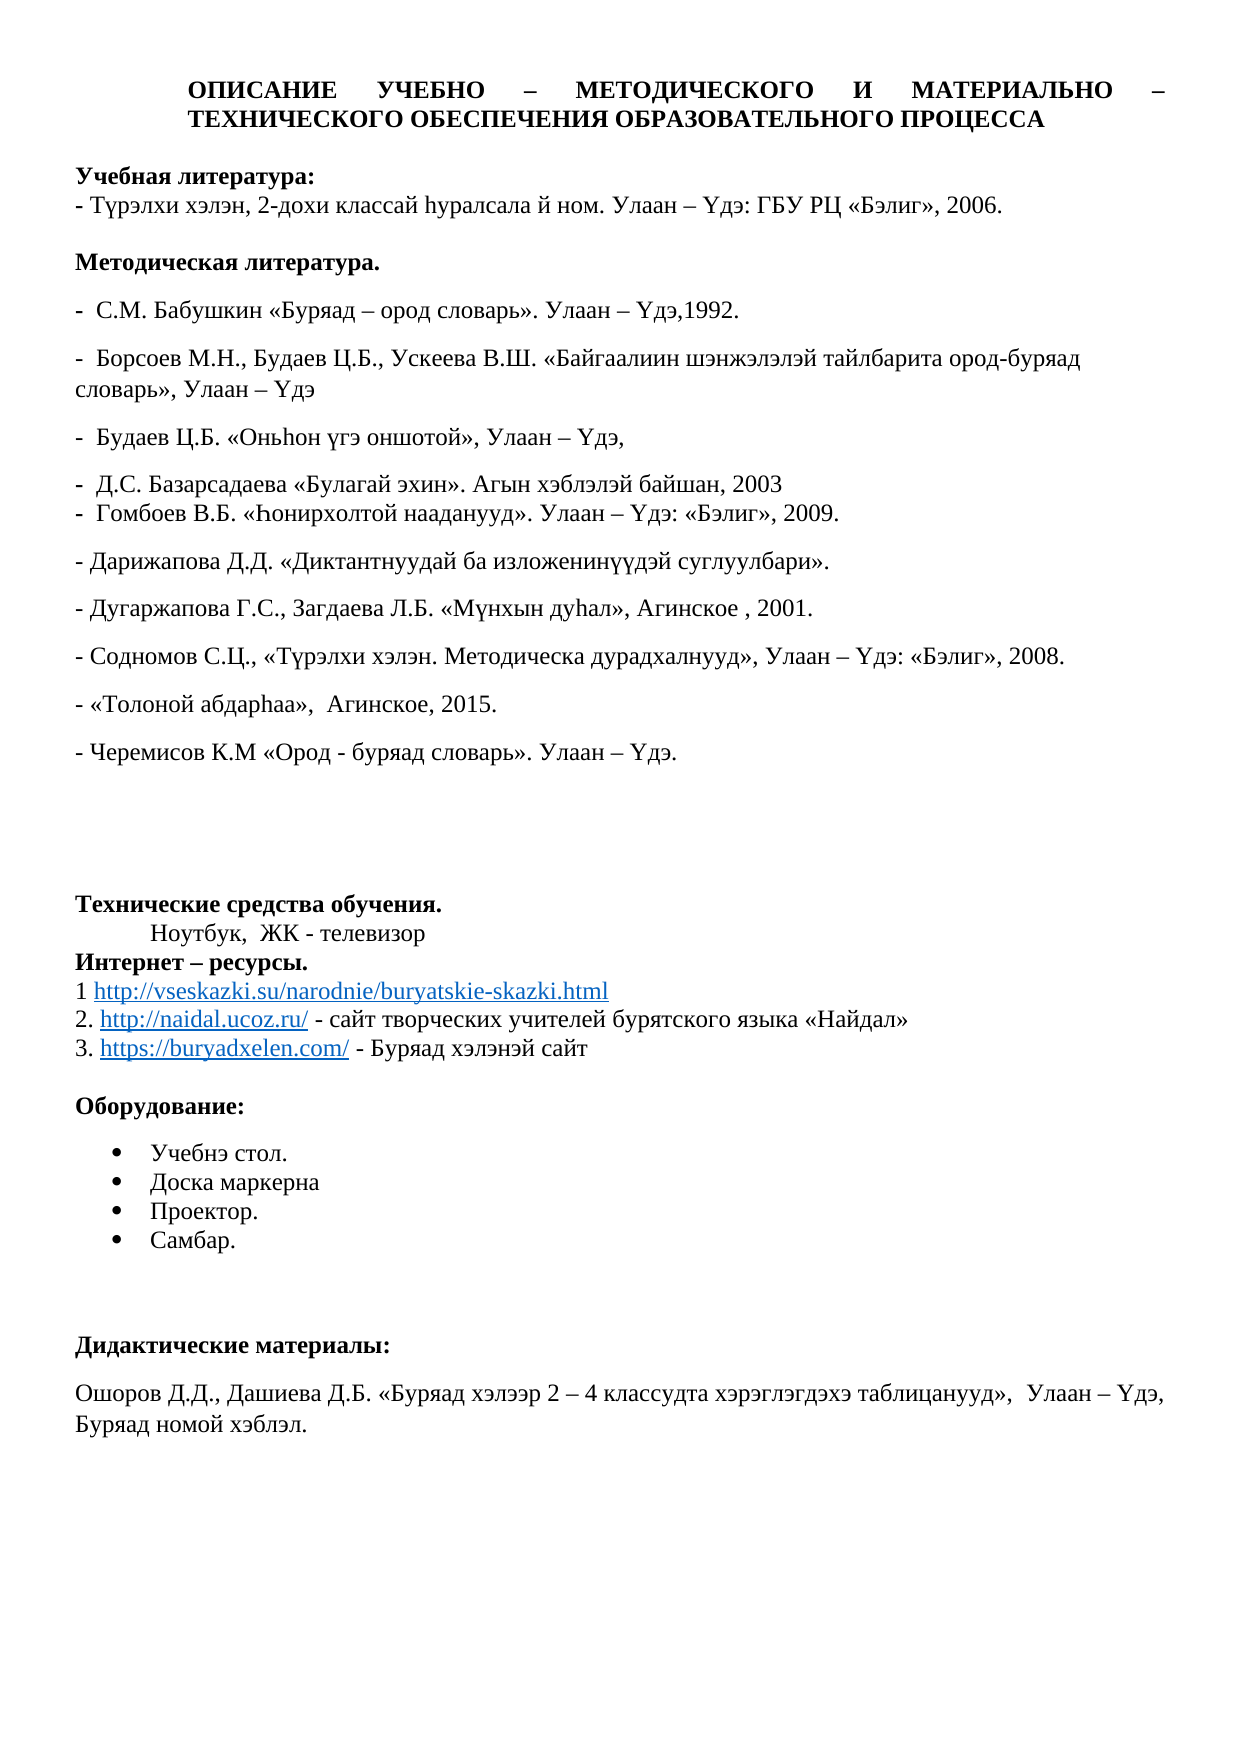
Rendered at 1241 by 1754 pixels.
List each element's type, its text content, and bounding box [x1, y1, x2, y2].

list Проектор. [112, 1196, 1165, 1225]
text Оборудование: [75, 1091, 1165, 1119]
text Интернет – ресурсы. [75, 947, 1165, 976]
list Учебнэ стол. [112, 1138, 1165, 1167]
text 2. http://naidal.ucoz.ru/ - сайт творческих учителей бурятского языка «Найдал» [75, 1004, 1165, 1033]
text - Түрэлхи хэлэн, 2-дохи классай hуралсала й ном. Улаан – Үдэ: ГБУ РЦ «Бэлиг», 2006. [75, 190, 1165, 219]
list Самбар. [112, 1225, 1165, 1253]
text - С.М. Бабушкин «Буряад – ород словарь». Улаан – Үдэ,1992. [75, 295, 1165, 324]
text Дидактические материалы: [75, 1330, 1165, 1359]
text - Дугаржапова Г.С., Загдаева Л.Б. «Мүнхын дуhал», Агинское , 2001. [75, 593, 1165, 622]
text - Будаев Ц.Б. «Оньhон үгэ оншотой», Улаан – Үдэ, [75, 422, 1165, 450]
text ОПИСАНИЕ УЧЕБНО – МЕТОДИЧЕСКОГО И МАТЕРИАЛЬНО – ТЕХНИЧЕСКОГО ОБЕСПЕЧЕНИЯ ОБРАЗОВАТЕЛЬНОГО ПРОЦЕССА [187, 75, 1165, 132]
text - Борсоев М.Н., Будаев Ц.Б., Ускеева В.Ш. «Байгаалиин шэнжэлэлэй тайлбарита ород-буряад словарь», Улаан – Үдэ [75, 343, 1165, 403]
text - Черемисов К.М «Ород - буряад словарь». Улаан – Үдэ. [75, 737, 1165, 765]
text - Д.С. Базарсадаева «Булагай эхин». Агын хэблэлэй байшан, 2003 [75, 469, 1165, 498]
text Ошоров Д.Д., Дашиева Д.Б. «Буряад хэлээр 2 – 4 классудта хэрэглэгдэхэ таблицанууд», Улаан – Үдэ, Буряад номой хэблэл. [75, 1378, 1165, 1437]
text Технические средства обучения. [75, 889, 1165, 918]
text Учебная литература: [75, 161, 1165, 190]
text - «Толоной абдарhаа», Агинское, 2015. [75, 689, 1165, 718]
text 3. https://buryadxelen.com/ - Буряад хэлэнэй сайт [75, 1033, 1165, 1062]
text - Дарижапова Д.Д. «Диктантнуудай ба изложенинүүдэй суглуулбари». [75, 546, 1165, 574]
text 1 http://vseskazki.su/narodnie/buryatskie-skazki.html [75, 976, 1165, 1004]
text Ноутбук, ЖК - телевизор [150, 918, 1165, 947]
text Методическая литература. [75, 247, 1165, 276]
list Доска маркерна [112, 1167, 1165, 1196]
text - Содномов С.Ц., «Түрэлхи хэлэн. Методическа дурадхалнууд», Улаан – Үдэ: «Бэлиг», 2008. [75, 641, 1165, 670]
text - Гомбоев В.Б. «Һонирхолтой нааданууд». Улаан – Үдэ: «Бэлиг», 2009. [75, 498, 1165, 527]
